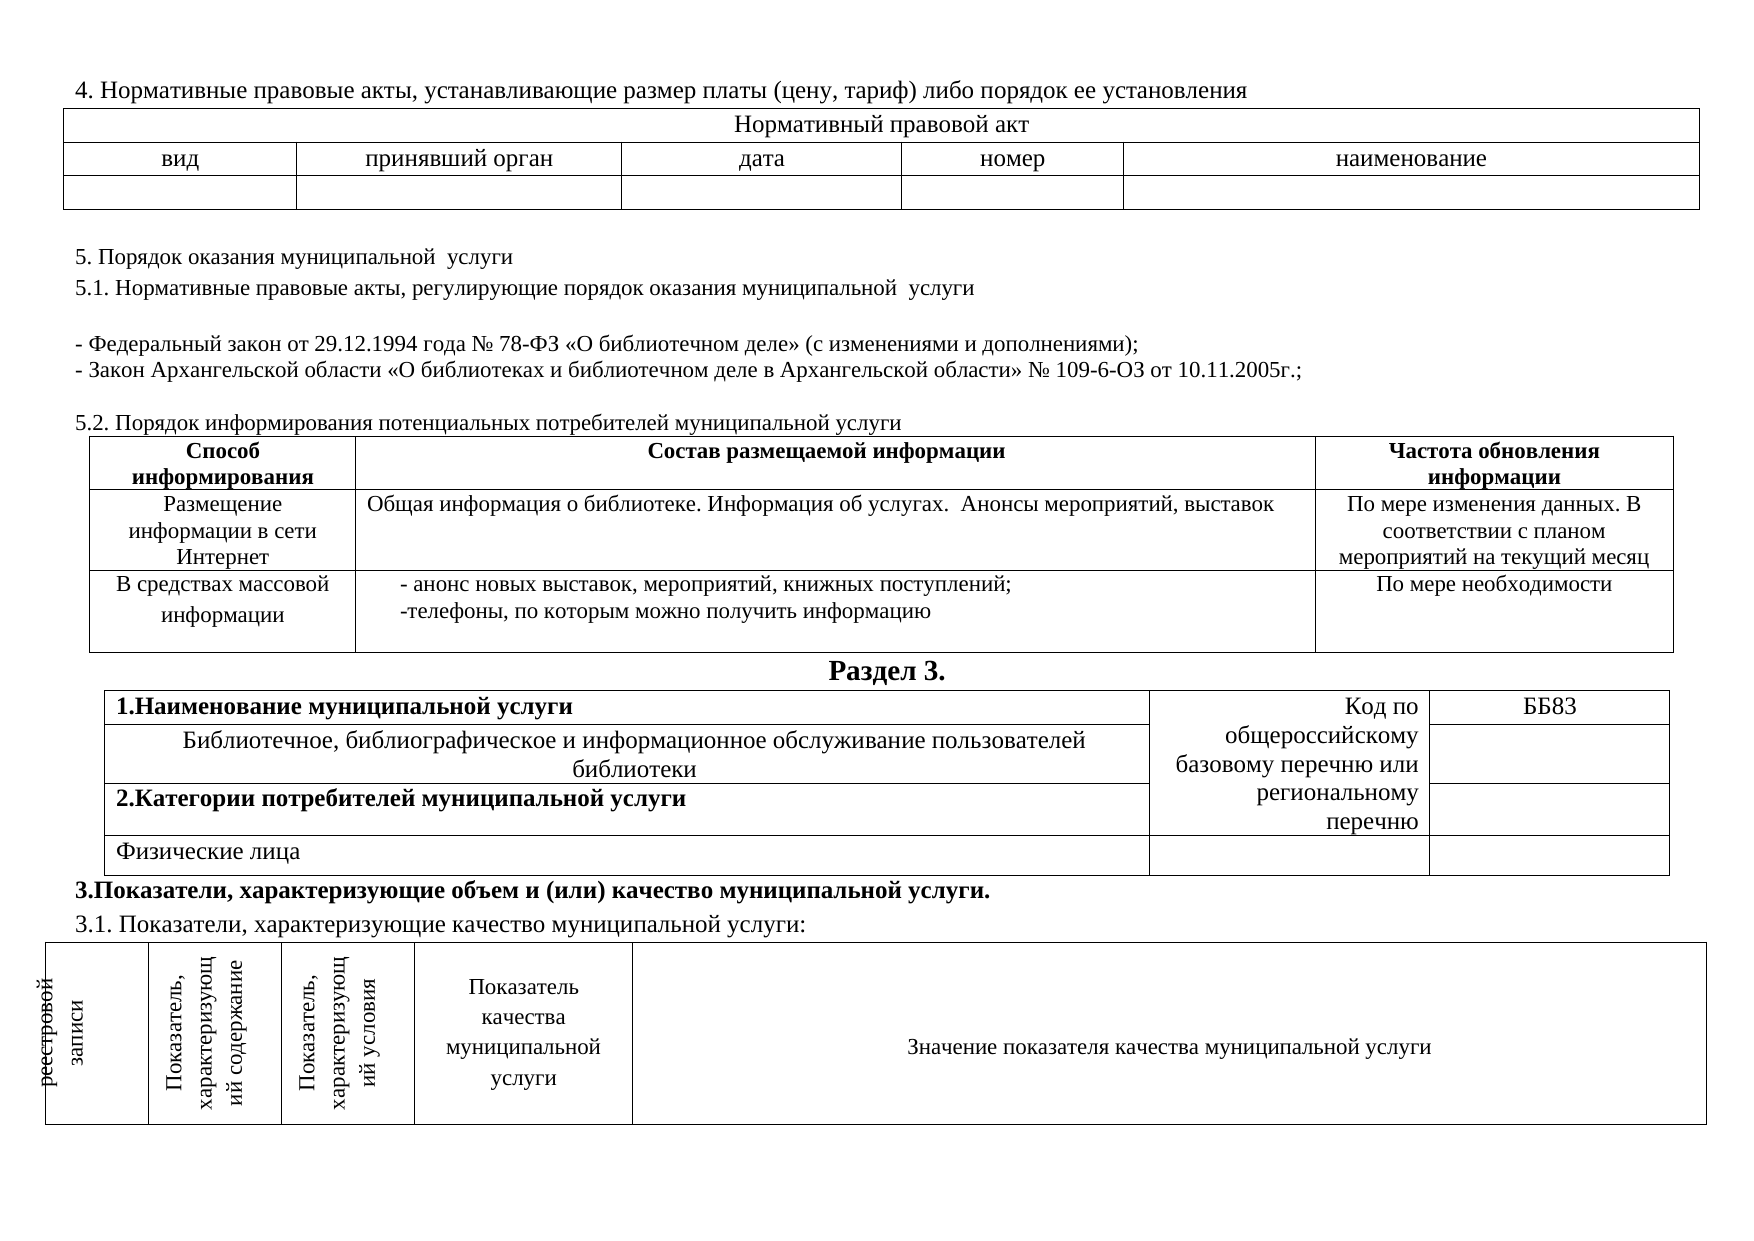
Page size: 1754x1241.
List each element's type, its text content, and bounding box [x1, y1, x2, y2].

table_header Нормативный правовой акт [64, 109, 1699, 142]
table_cell [1430, 784, 1669, 835]
text 3.1. Показатели, характеризующие качество муниципальной услуги: [75, 909, 1679, 937]
table_cell [1124, 176, 1699, 209]
table_cell 1.Наименование муниципальной услуги [105, 691, 1149, 724]
table_cell Библиотечное, библиографическое и информационное обслуживание пользователей библиотеки [105, 725, 1149, 782]
text 5.1. Нормативные правовые акты, регулирующие порядок оказания муниципальной услуги [75, 274, 1679, 300]
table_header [46, 943, 148, 1124]
table_cell - анонс новых выставок, мероприятий, книжных поступлений; -телефоны, по которым можно получить информацию [356, 571, 1315, 652]
table_cell [1150, 836, 1429, 874]
table_cell [64, 176, 296, 209]
table_cell наименование [1124, 143, 1699, 175]
text 4. Нормативные правовые акты, устанавливающие размер платы (цену, тариф) либо порядок ее установления [75, 75, 1679, 104]
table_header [282, 943, 414, 1124]
text 5.2. Порядок информирования потенциальных потребителей муниципальной услуги [75, 409, 1679, 436]
table_cell По мере изменения данных. В соответствии с планом мероприятий на текущий месяц [1316, 490, 1673, 569]
table_cell Размещение информации в сети Интернет [90, 490, 355, 569]
table_cell Физические лица [105, 836, 1149, 874]
table_cell [622, 176, 901, 209]
table_cell принявший орган [297, 143, 621, 175]
table_header Раздел 3. [105, 653, 1669, 690]
table_cell ББ83 [1430, 691, 1669, 724]
table_cell [902, 176, 1123, 209]
table_cell номер [902, 143, 1123, 175]
table_cell Код по общероссийскому базовому перечню или региональному перечню [1150, 691, 1429, 835]
table_cell дата [622, 143, 901, 175]
table_header Показатель качества муниципальной услуги [415, 943, 632, 1124]
table_header Способ информирования [90, 437, 355, 489]
table_cell По мере необходимости [1316, 571, 1673, 652]
table_cell вид [64, 143, 296, 175]
table_header Значение показателя качества муниципальной услуги [633, 943, 1706, 1124]
text - Федеральный закон от 29.12.1994 года № 78-ФЗ «О библиотечном деле» (с изменениями и дополнениями); - Закон Архангельской области «О библиотеках и библиотечном деле в Архангельской области» № 109-6-ОЗ от 10.11.2005г.; [75, 304, 1679, 383]
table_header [149, 943, 281, 1124]
table_header Состав размещаемой информации [356, 437, 1315, 489]
table_cell В средствах массовой информации [90, 571, 355, 652]
table_header Частота обновления информации [1316, 437, 1673, 489]
table_cell 2.Категории потребителей муниципальной услуги [105, 784, 1149, 835]
table_cell Общая информация о библиотеке. Информация об услугах. Анонсы мероприятий, выставок [356, 490, 1315, 569]
table_cell [1430, 836, 1669, 874]
table_cell [1430, 725, 1669, 782]
table_cell [297, 176, 621, 209]
text 3.Показатели, характеризующие объем и (или) качество муниципальной услуги. [75, 876, 1679, 904]
text 5. Порядок оказания муниципальной услуги [75, 243, 1679, 270]
